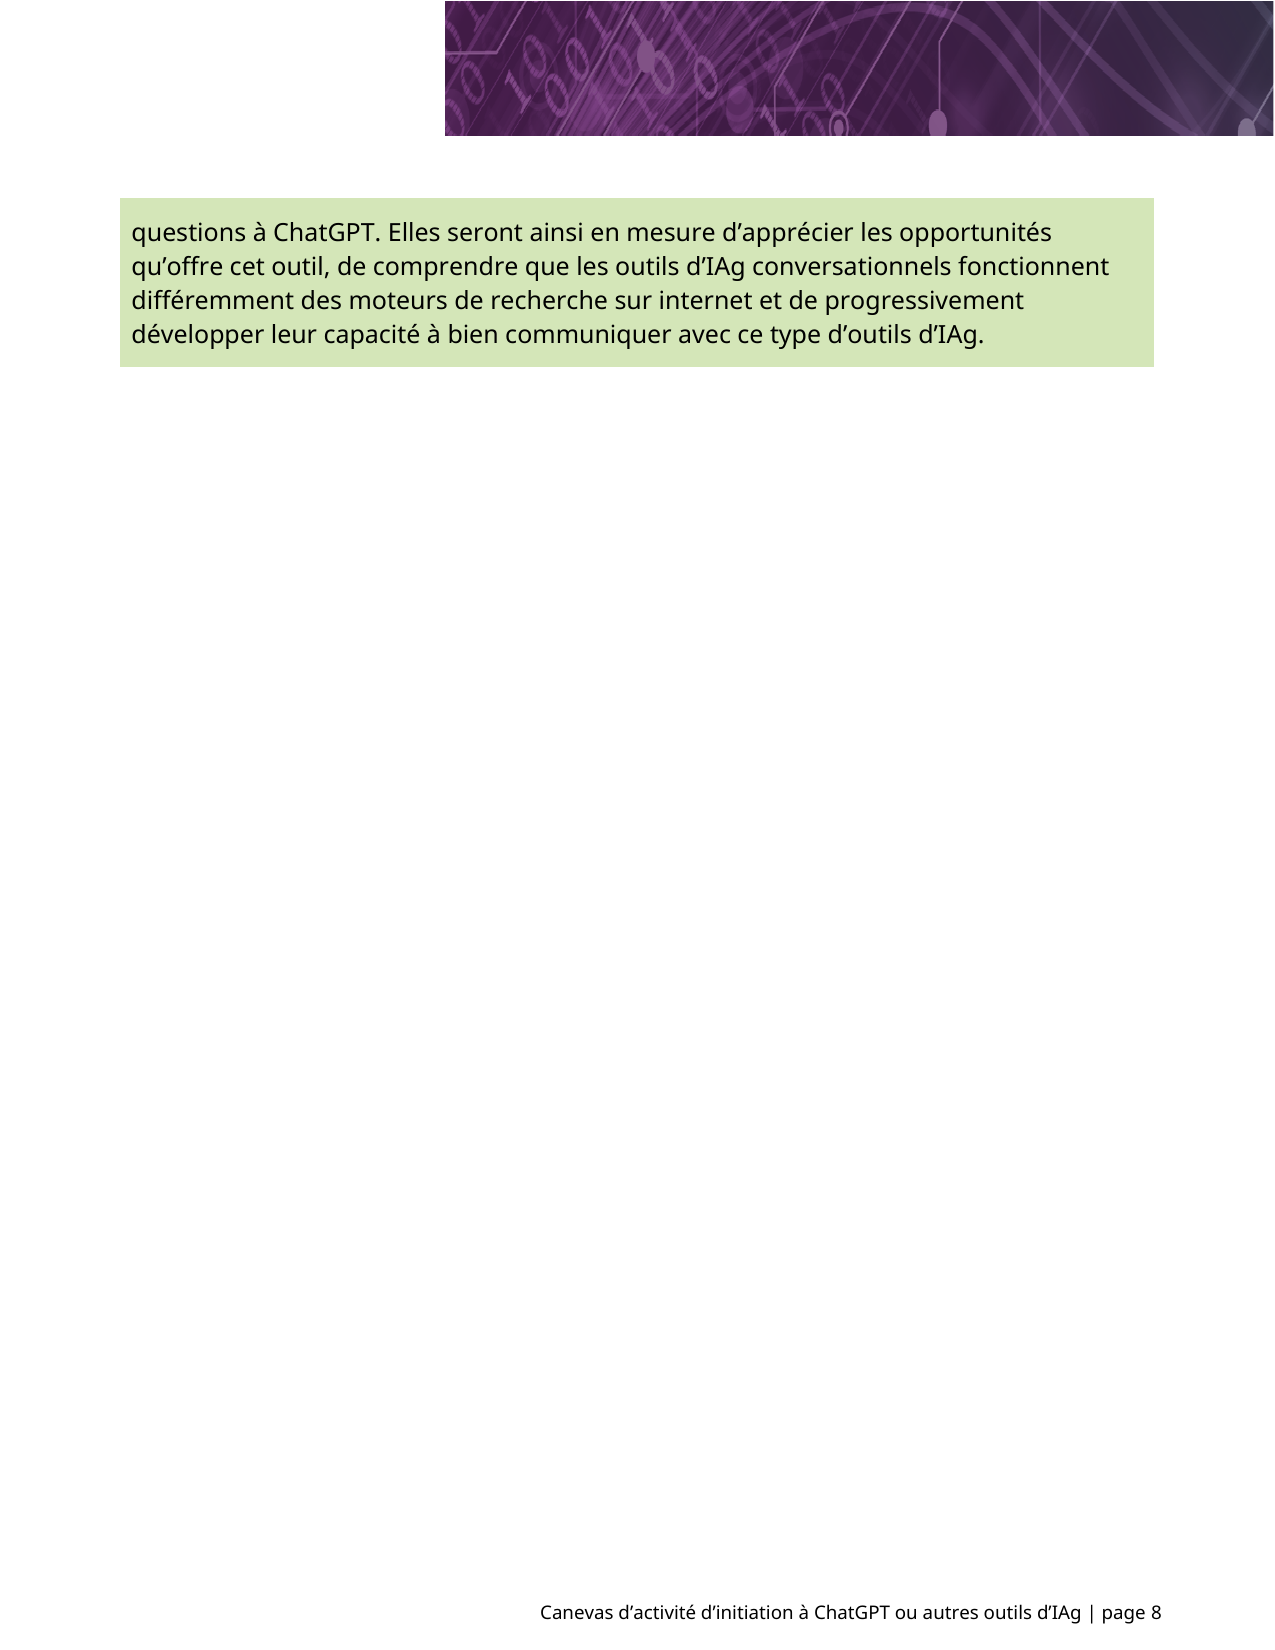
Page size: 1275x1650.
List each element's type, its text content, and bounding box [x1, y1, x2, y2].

picture [445, 1, 1274, 136]
